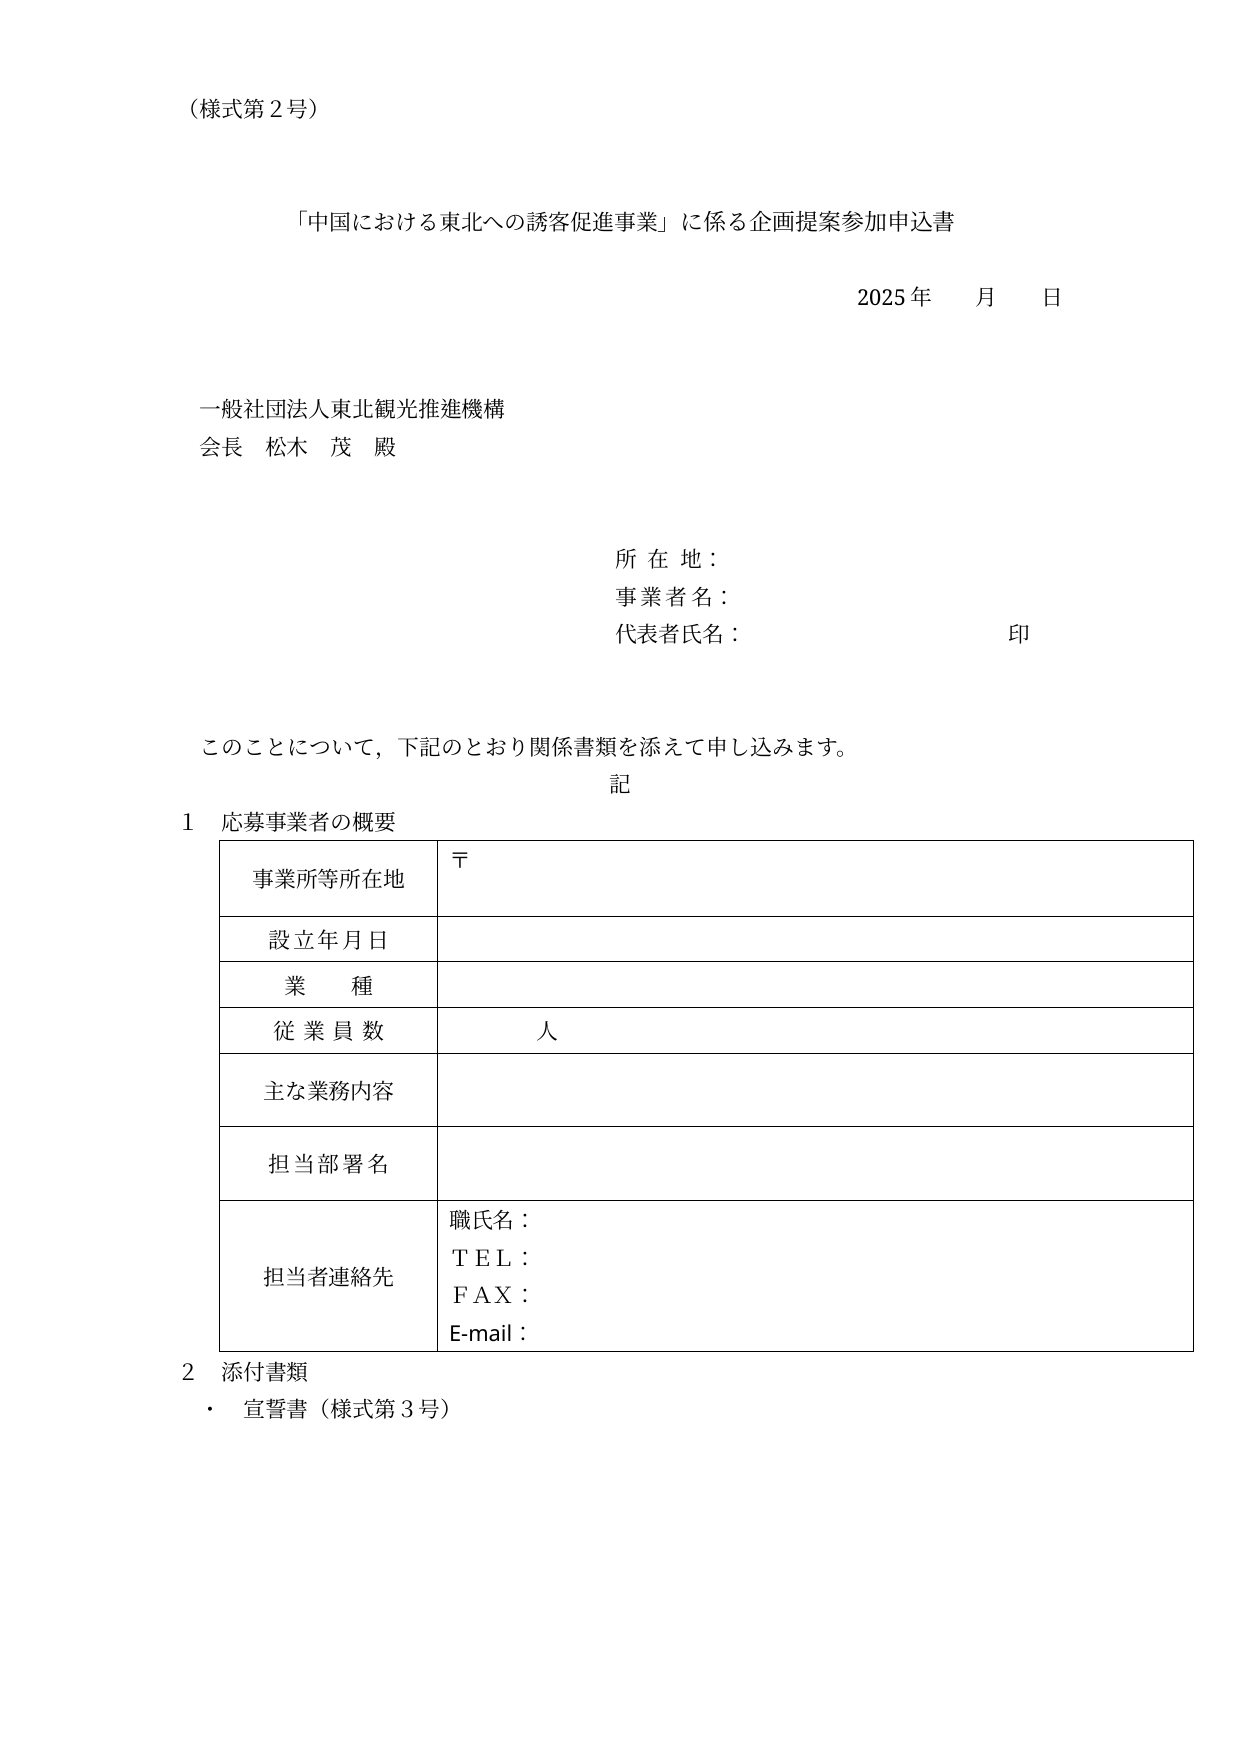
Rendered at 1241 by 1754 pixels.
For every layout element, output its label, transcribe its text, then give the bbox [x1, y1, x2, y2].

table_cell 担当者連絡先 [220, 1201, 437, 1351]
text 代表者氏名： 印 [615, 614, 1063, 652]
text 「中国における東北への誘客促進事業」に係る企画提案参加申込書 [177, 202, 1063, 239]
table_cell 人 [438, 1008, 1193, 1053]
table_header 事業所等所在地 [220, 841, 437, 916]
text １ 応募事業者の概要 [177, 802, 1063, 839]
table_cell [438, 962, 1193, 1007]
table_header 〒 [438, 841, 1193, 916]
text 記 [177, 764, 1063, 802]
table_cell 設立年月日 [220, 917, 437, 961]
table_cell [438, 1127, 1193, 1199]
text 一般社団法人東北観光推進機構 [177, 389, 1063, 427]
table_cell 従業員数 [220, 1008, 437, 1053]
text 事業者名： [615, 577, 1063, 614]
table_cell 担当部署名 [220, 1127, 437, 1199]
text ・ 宣誓書（様式第３号） [177, 1389, 1063, 1427]
table_cell [438, 917, 1193, 961]
text ２ 添付書類 [177, 1352, 1063, 1389]
table_cell 業種 [220, 962, 437, 1007]
text 会長 松木 茂 殿 [177, 427, 1063, 464]
table_cell [438, 1054, 1193, 1126]
table_cell 主な業務内容 [220, 1054, 437, 1126]
text このことについて，下記のとおり関係書類を添えて申し込みます。 [177, 727, 1063, 764]
text 所在地： [615, 539, 1063, 577]
text （様式第２号） [177, 89, 1063, 127]
text 2025年 月 日 [177, 277, 1063, 314]
table_cell 職氏名： ＴＥＬ： ＦＡＸ： E-mail： [438, 1201, 1193, 1351]
